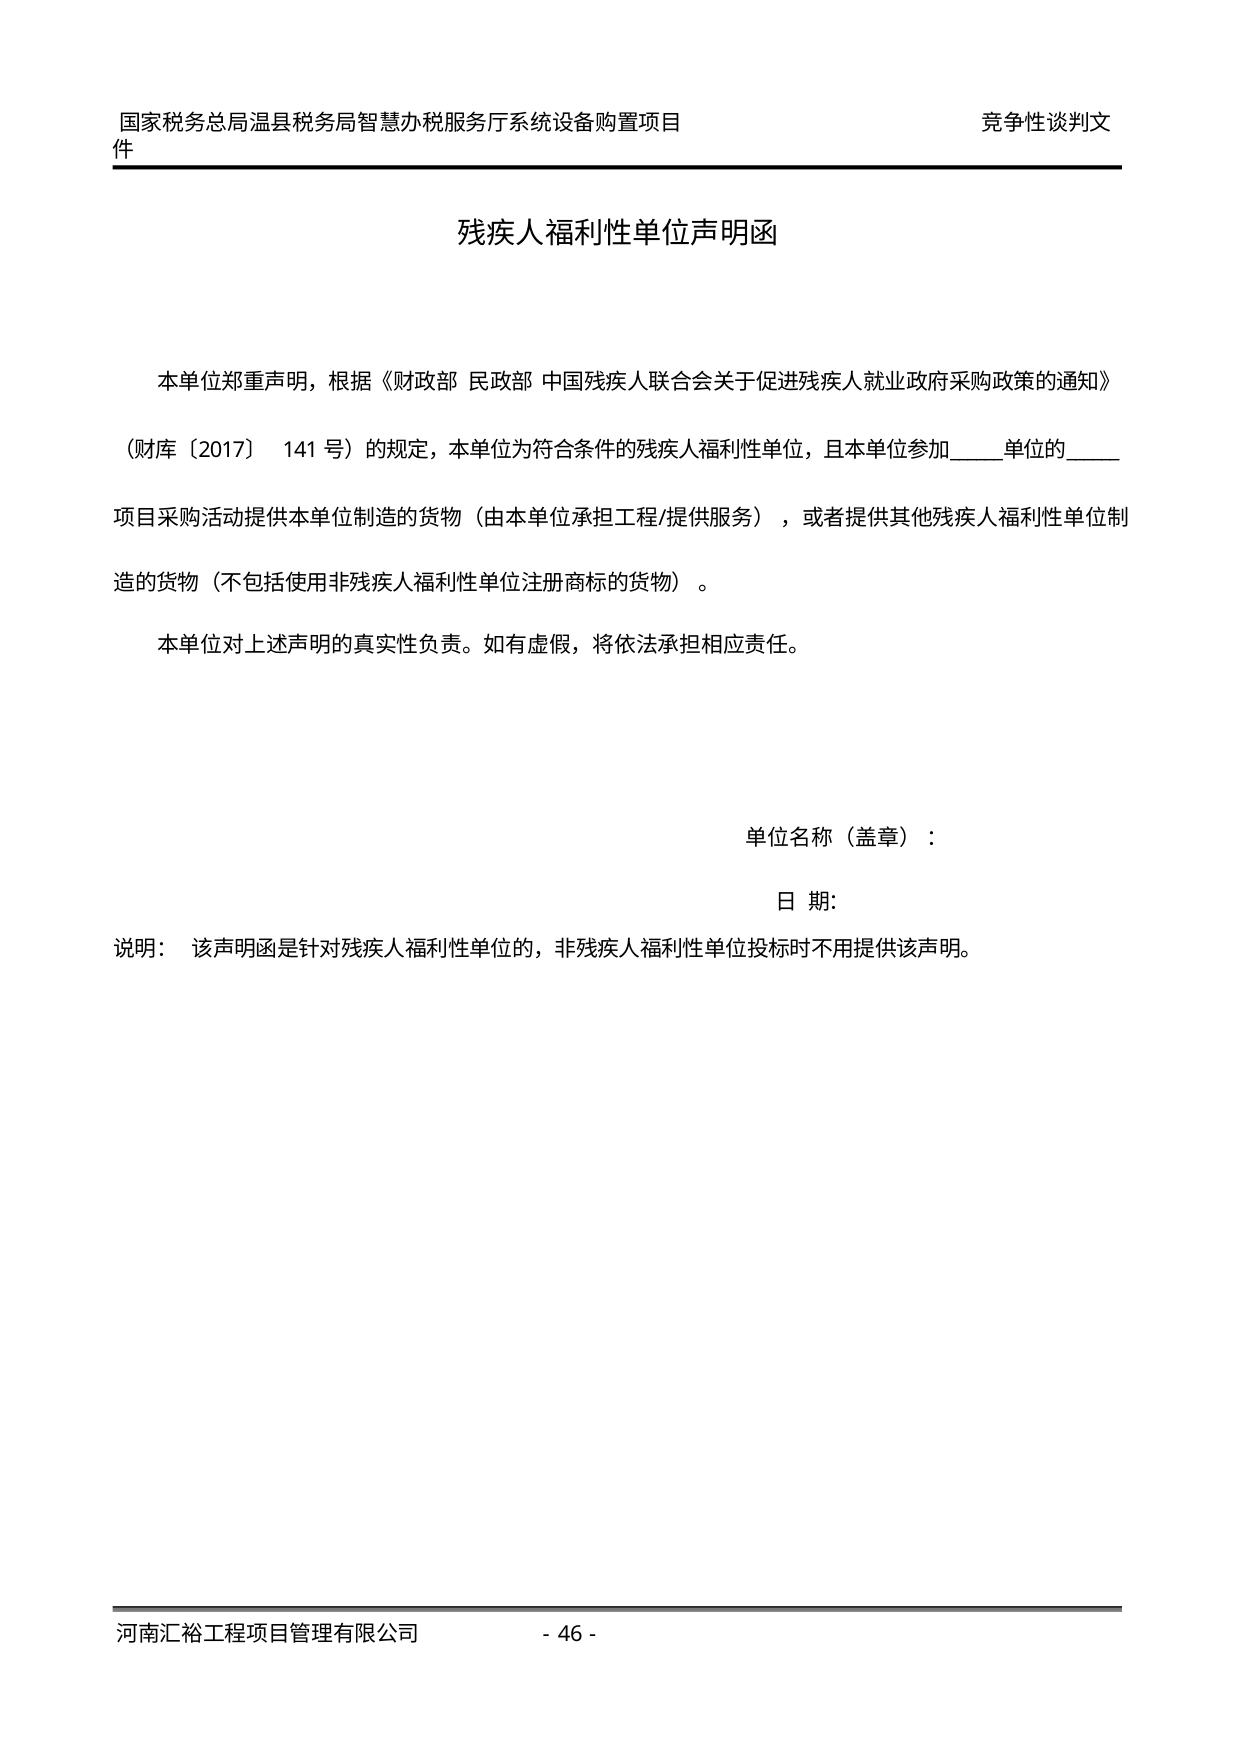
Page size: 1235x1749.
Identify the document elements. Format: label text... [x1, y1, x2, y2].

text 本单位对上述声明的真实性负责。如有虚假，将依法承担相应责任。 [112, 634, 1132, 658]
text 说明： 该声明函是针对残疾人福利性单位的，非残疾人福利性单位投标时不用提供该声明。 [112, 937, 1132, 961]
text 日 期： [112, 891, 1132, 915]
text 造的货物（不包括使用非残疾人福利性单位注册商标的货物） 。 [112, 568, 1132, 595]
picture [112, 1606, 1122, 1612]
text 本单位郑重声明，根据《财政部 民政部 中国残疾人联合会关于促进残疾人就业政府采购政策的通知》 （财库〔2017〕 141 号）的规定，本单位为符合条件的残疾人福利性单位，且本单位参加______单位的______ 项目采购活动提供本单位制造的货物（由本单位承担工程/提供服务） ，或者提供其他残疾人福利性单位制 [114, 364, 1132, 532]
picture [112, 165, 1122, 171]
text 单位名称（盖章） ： [112, 826, 1132, 850]
text 残疾人福利性单位声明函 [112, 218, 1132, 250]
